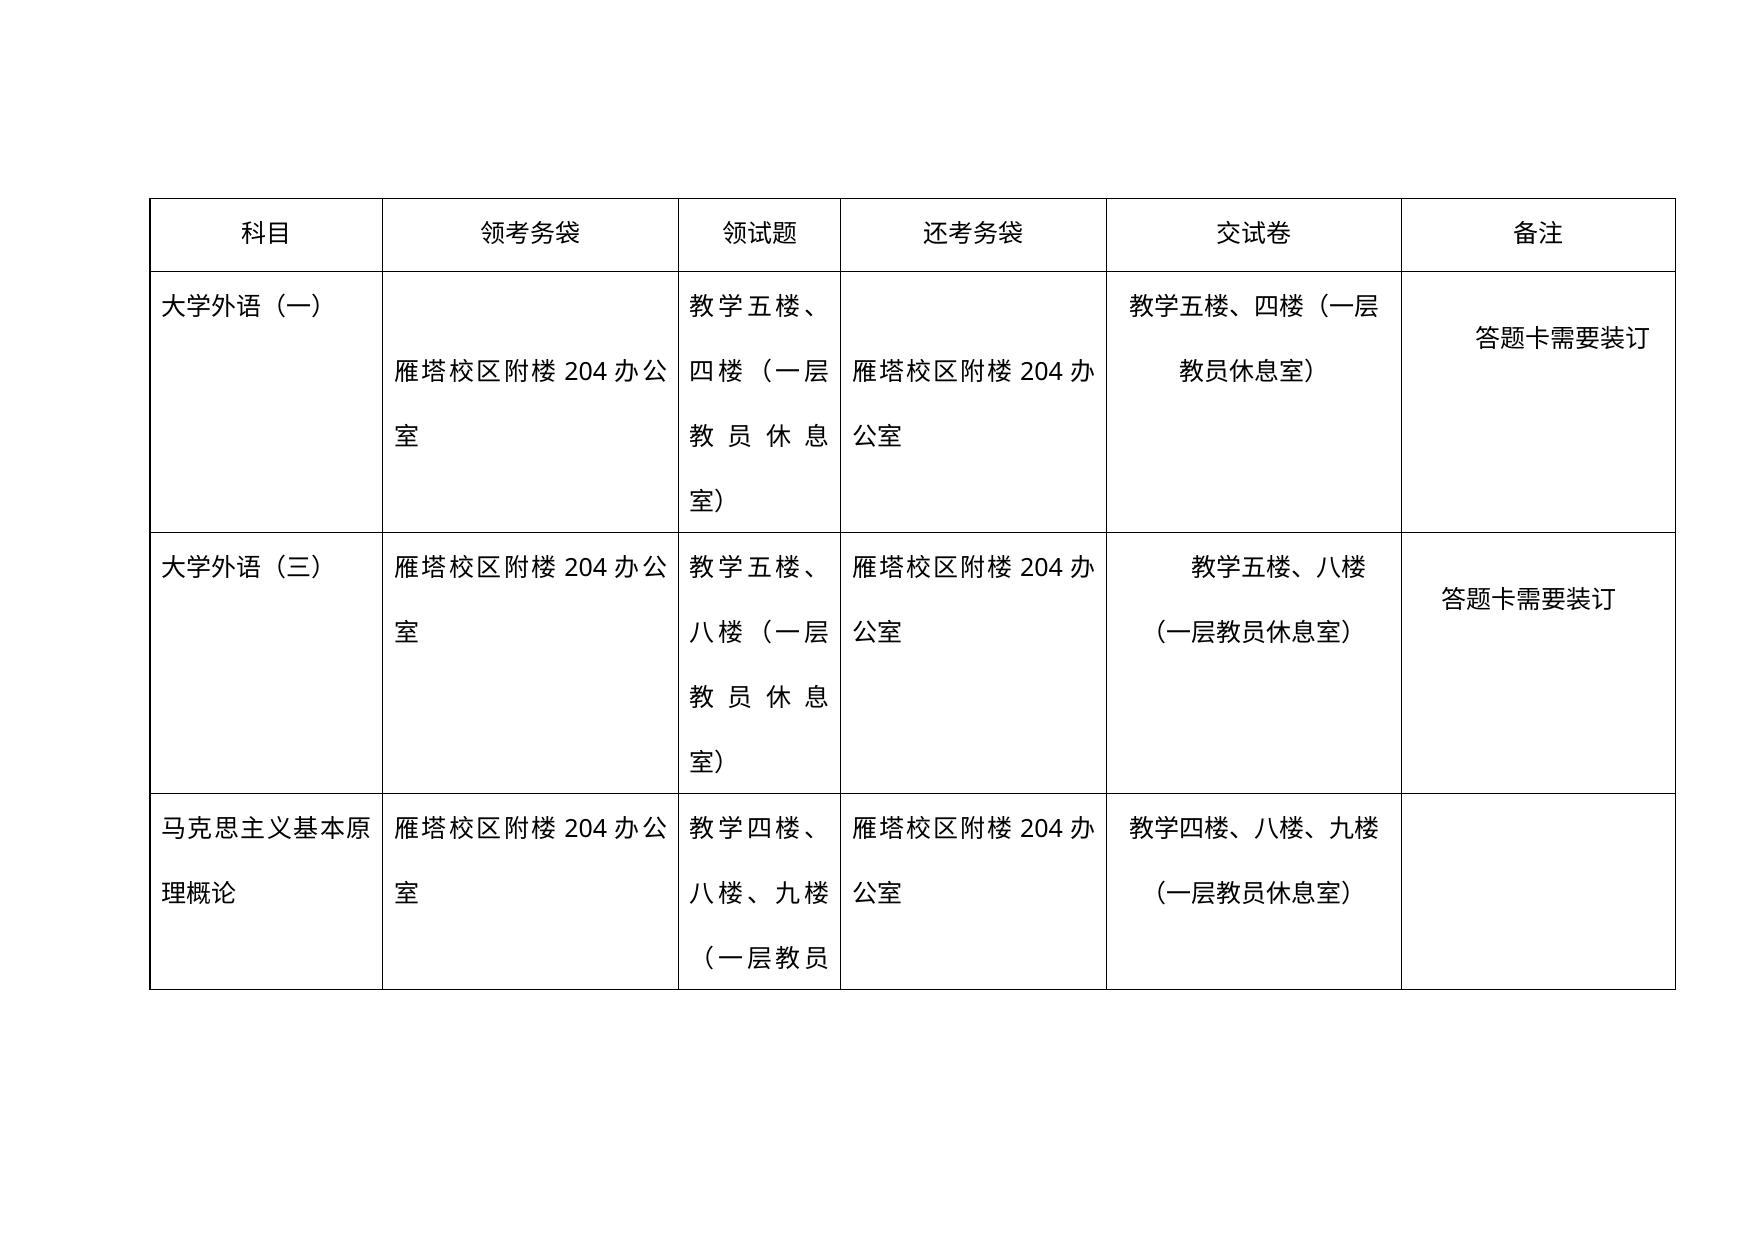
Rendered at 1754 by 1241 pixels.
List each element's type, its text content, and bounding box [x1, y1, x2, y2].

table_cell 雁塔校区附楼204办公室 [841, 272, 1106, 532]
table_header 交试卷 [1107, 199, 1401, 271]
table_cell 教学五楼、八楼 （一层教员休息室） [1107, 533, 1401, 793]
table_header 科目 [151, 199, 382, 271]
table_cell 教学四楼、八楼、九楼（一层教员休息室） [679, 794, 840, 989]
table_cell 教学五楼、四楼（一层教员休息室） [679, 272, 840, 532]
table_cell 大学外语（三） [151, 533, 382, 793]
table_cell 教学五楼、四楼（一层教员休息室） [1107, 272, 1401, 532]
table_cell 雁塔校区附楼204办公室 [841, 794, 1106, 989]
table_cell 答题卡需要装订 [1402, 533, 1675, 793]
table_header 领考务袋 [383, 199, 678, 271]
table_header 还考务袋 [841, 199, 1106, 271]
table_cell 马克思主义基本原理概论 [151, 794, 382, 989]
table_cell 雁塔校区附楼204办公室 [383, 794, 678, 989]
table_cell 答题卡需要装订 [1402, 272, 1675, 532]
table_cell [1402, 794, 1675, 989]
table_cell 大学外语（一） [151, 272, 382, 532]
table_cell 教学五楼、八楼（一层教员休息室） [679, 533, 840, 793]
table_header 领试题 [679, 199, 840, 271]
table_header 备注 [1402, 199, 1675, 271]
table_cell 雁塔校区附楼204办公室 [383, 533, 678, 793]
table_cell 雁塔校区附楼204办公室 [841, 533, 1106, 793]
table_cell 教学四楼、八楼、九楼（一层教员休息室） [1107, 794, 1401, 989]
table_cell 雁塔校区附楼204办公室 [383, 272, 678, 532]
